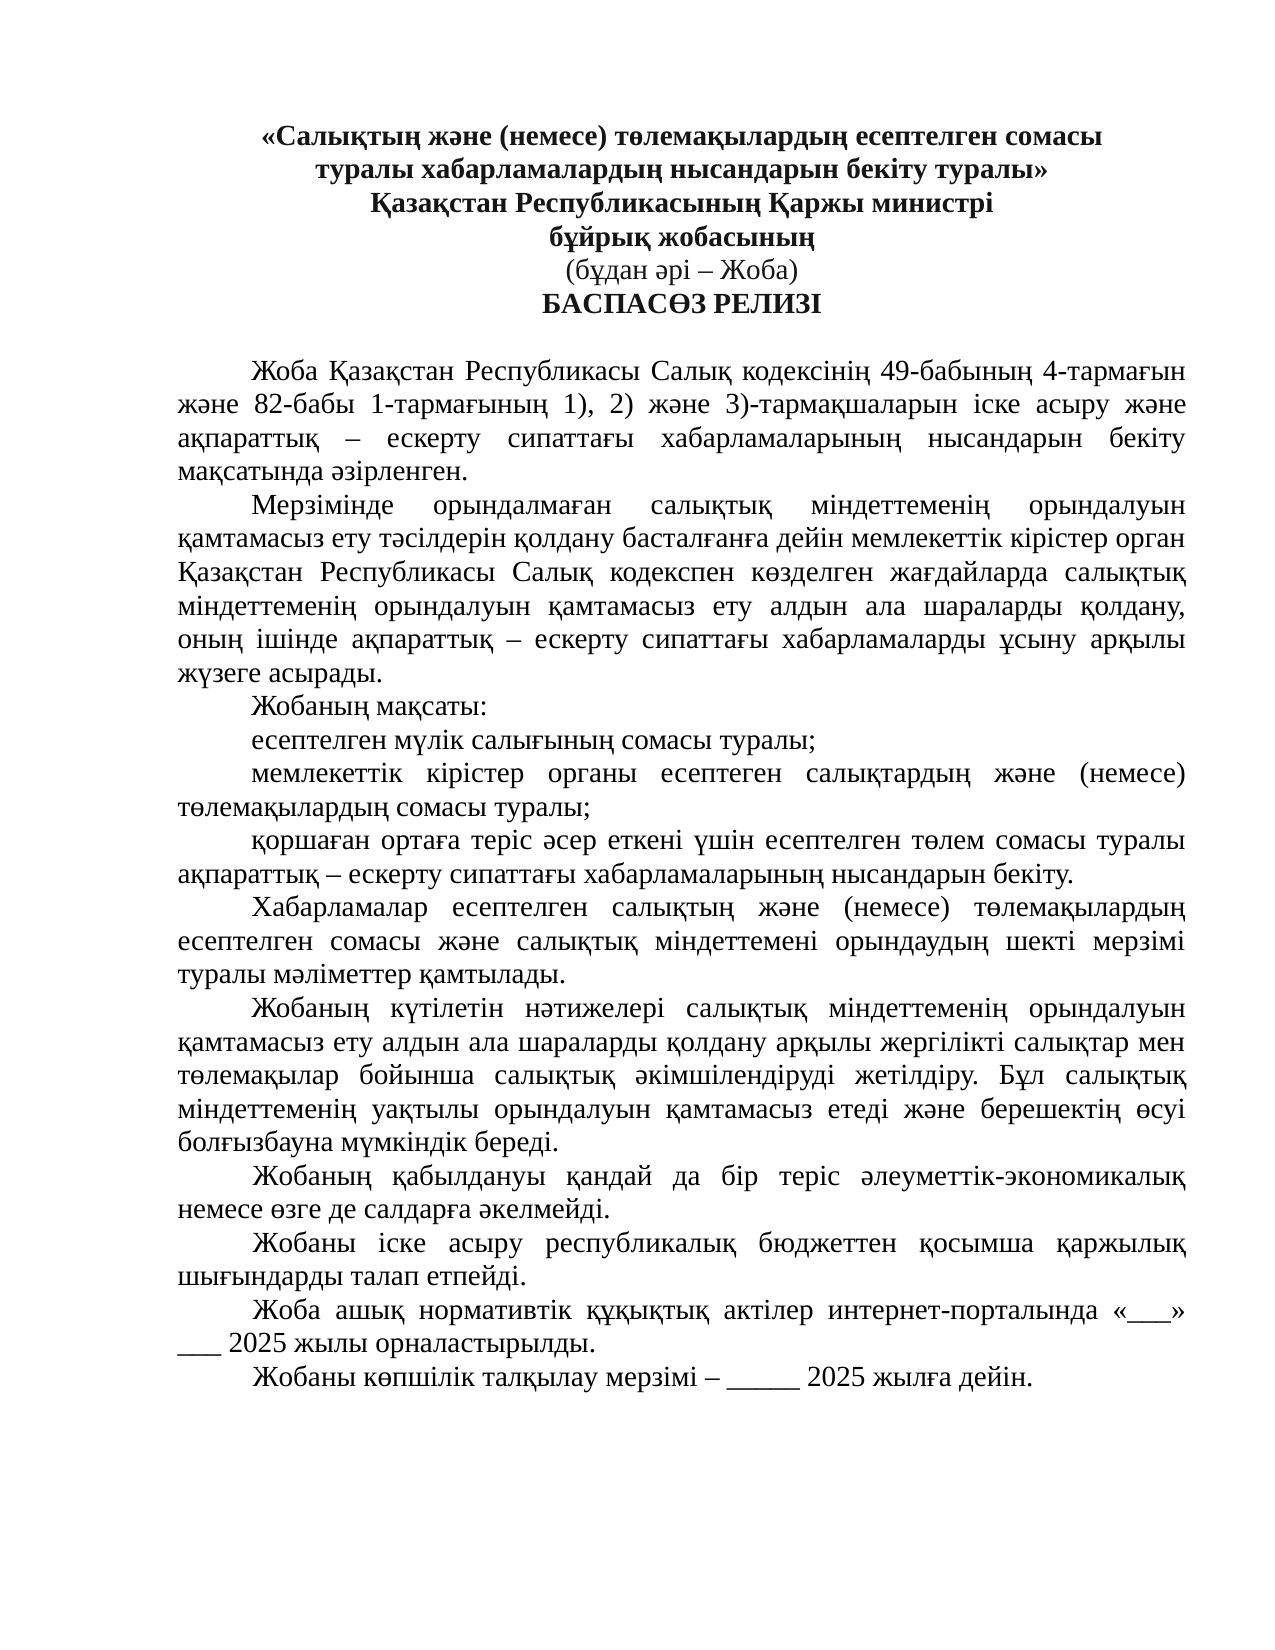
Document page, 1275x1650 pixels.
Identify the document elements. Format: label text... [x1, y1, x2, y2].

text бұйрық жобасының [177, 219, 1186, 252]
subtitle Жобаның күтілетін нәтижелері салықтық міндеттеменің орындалуын қамтамасыз ету алдын ала шараларды қолдану арқылы жергілікті салықтар мен төлемақылар бойынша салықтық әкімшілендіруді жетілдіру. Бұл салықтық міндеттеменің уақтылы орындалуын қамтамасыз етеді және берешектің өсуі болғызбауна мүмкіндік береді. [177, 990, 1186, 1158]
text БАСПАСӨЗ РЕЛИЗІ [177, 286, 1186, 319]
text Жоба ашық нормативтік құқықтық актілер интернет-порталында «___» ___ 2025 жылы орналастырылды. [177, 1292, 1186, 1359]
text Қазақстан Республикасының Қаржы министрі [177, 185, 1186, 219]
text Жоба Қазақстан Республикасы Салық кодексінің 49-бабының 4-тармағын және 82-бабы 1-тармағының 1), 2) және 3)-тармақшаларын іске асыру және ақпараттық – ескерту сипаттағы хабарламаларының нысандарын бекіту мақсатында әзірленген. [177, 353, 1186, 487]
text «Салықтың және (немесе) төлемақылардың есептелген сомасы [177, 118, 1186, 152]
text Жобаны іске асыру республикалық бюджеттен қосымша қаржылық шығындарды талап етпейді. [177, 1225, 1186, 1292]
text туралы хабарламалардың нысандарын бекіту туралы» [177, 152, 1186, 185]
subtitle есептелген мүлік салығының сомасы туралы; [177, 722, 1186, 755]
subtitle Жобаның мақсаты: [177, 688, 1186, 722]
subtitle қоршаған ортаға теріс әсер еткені үшін есептелген төлем сомасы туралы ақпараттық – ескерту сипаттағы хабарламаларының нысандарын бекіту. [177, 822, 1186, 889]
text (бұдан әрі – Жоба) [177, 252, 1186, 286]
subtitle Мерзімінде орындалмаған салықтық міндеттеменің орындалуын қамтамасыз ету тәсілдерін қолдану басталғанға дейін мемлекеттік кірістер орган Қазақстан Республикасы Салық кодекспен көзделген жағдайларда салықтық міндеттеменің орындалуын қамтамасыз ету алдын ала шараларды қолдану, оның ішінде ақпараттық – ескерту сипаттағы хабарламаларды ұсыну арқылы жүзеге асырады. [177, 487, 1186, 688]
subtitle мемлекеттік кірістер органы есептеген салықтардың және (немесе) төлемақылардың сомасы туралы; [177, 755, 1186, 822]
text Жобаның қабылдануы қандай да бір теріс әлеуметтік-экономикалық немесе өзге де салдарға әкелмейді. [177, 1158, 1186, 1225]
text Жобаны көпшілік талқылау мерзімі – _____ 2025 жылға дейін. [177, 1359, 1186, 1393]
subtitle Хабарламалар есептелген салықтың және (немесе) төлемақылардың есептелген сомасы және салықтық міндеттемені орындаудың шекті мерзімі туралы мәліметтер қамтылады. [177, 889, 1186, 990]
